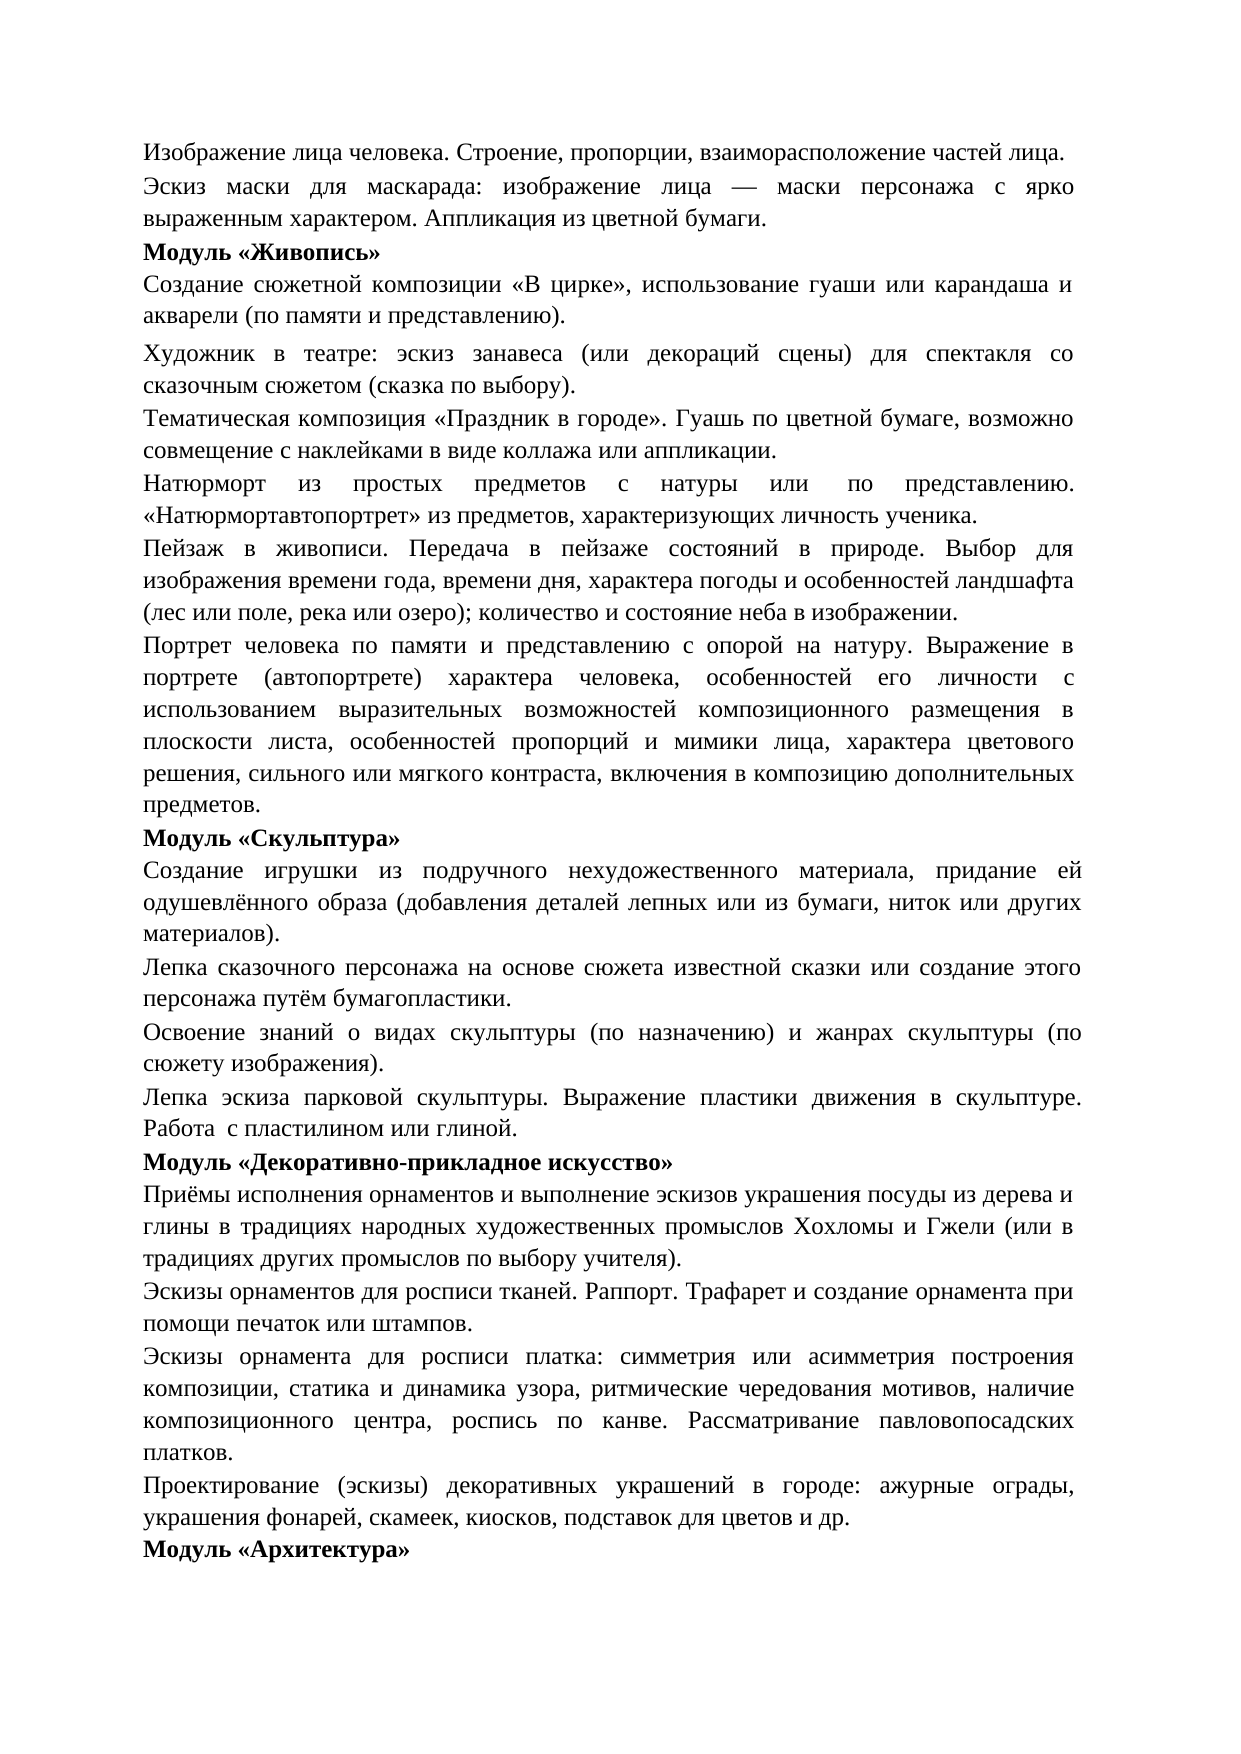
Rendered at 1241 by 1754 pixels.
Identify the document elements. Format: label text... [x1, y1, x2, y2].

text Модуль «Декоративно-прикладное искусство» [143, 1147, 1152, 1176]
text Освоение знаний о видах скульптуры (по назначению) и жанрах скульптуры (по сюжету изображения). [143, 1017, 1082, 1077]
text Модуль «Живопись» [143, 237, 1152, 265]
text Модуль «Архитектура» [143, 1534, 1074, 1563]
text Эскиз маски для маскарада: изображение лица — маски персонажа с ярко выраженным характером. Аппликация из цветной бумаги. [143, 171, 1075, 231]
text Пейзаж в живописи. Передача в пейзаже состояний в природе. Выбор для изображения времени года, времени дня, характера погоды и особенностей ландшафта (лес или поле, река или озеро); количество и состояние неба в изображении. [143, 533, 1074, 626]
text Проектирование (эскизы) декоративных украшений в городе: ажурные ограды, украшения фонарей, скамеек, киосков, подставок для цветов и др. [143, 1470, 1074, 1530]
text Создание сюжетной композиции «В цирке», использование гуаши или карандаша и акварели (по памяти и представлению). [143, 269, 1074, 329]
text Создание игрушки из подручного нехудожественного материала, придание ей одушевлённого образа (добавления деталей лепных или из бумаги, ниток или других материалов). [143, 855, 1082, 947]
text Эскизы орнаментов для росписи тканей. Раппорт. Трафарет и создание орнамента при помощи печаток или штампов. [143, 1276, 1074, 1337]
text Изображение лица человека. Строение, пропорции, взаиморасположение частей лица. [143, 137, 1152, 166]
text Натюрморт из простых предметов с натуры или по представлению. «Натюрмортавтопортрет» из предметов, характеризующих личность ученика. [143, 468, 1075, 529]
text Модуль «Скульптура» [143, 823, 1152, 852]
text Лепка эскиза парковой скульптуры. Выражение пластики движения в скульптуре. Работа с пластилином или глиной. [143, 1082, 1082, 1142]
text Эскизы орнамента для росписи платка: симметрия или асимметрия построения композиции, статика и динамика узора, ритмические чередования мотивов, наличие композиционного центра, роспись по канве. Рассматривание павловопосадских платков. [143, 1341, 1074, 1465]
text Портрет человека по памяти и представлению с опорой на натуру. Выражение в портрете (автопортрете) характера человека, особенностей его личности с использованием выразительных возможностей композиционного размещения в плоскости листа, особенностей пропорций и мимики лица, характера цветового решения, сильного или мягкого контраста, включения в композицию дополнительных предметов. [143, 630, 1074, 818]
text Лепка сказочного персонажа на основе сюжета известной сказки или создание этого персонажа путём бумагопластики. [143, 952, 1082, 1012]
text Художник в театре: эскиз занавеса (или декораций сцены) для спектакля со сказочным сюжетом (сказка по выбору). [143, 338, 1074, 398]
text Приёмы исполнения орнаментов и выполнение эскизов украшения посуды из дерева и глины в традициях народных художественных промыслов Хохломы и Гжели (или в традициях других промыслов по выбору учителя). [143, 1179, 1074, 1271]
text Тематическая композиция «Праздник в городе». Гуашь по цветной бумаге, возможно совмещение с наклейками в виде коллажа или аппликации. [143, 403, 1074, 464]
